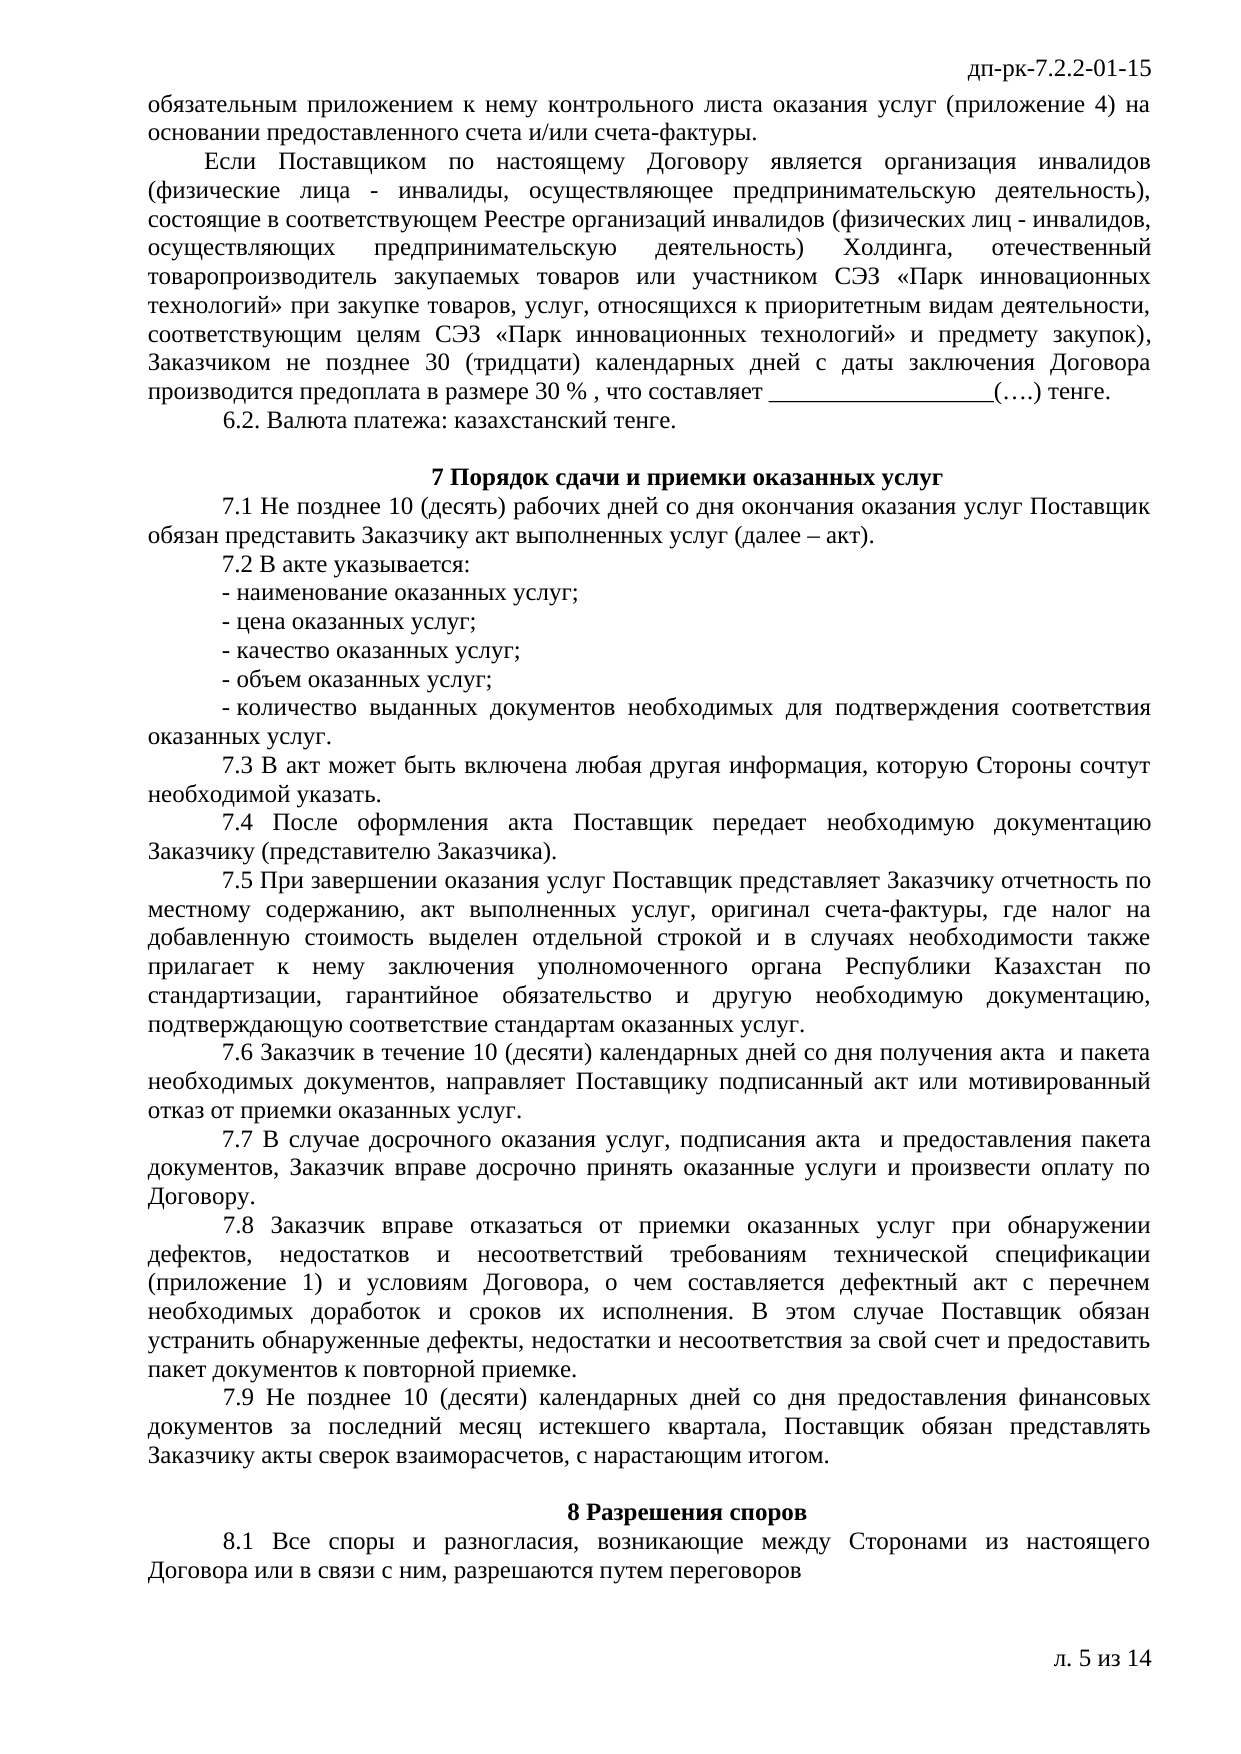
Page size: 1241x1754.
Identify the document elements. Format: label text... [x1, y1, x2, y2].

list наименование оказанных услуг; [148, 577, 1152, 606]
text 7.4 После оформления акта Поставщик передает необходимую документацию Заказчику (представителю Заказчика). [148, 807, 1152, 865]
text 7.3 В акт может быть включена любая другая информация, которую Стороны сочтут необходимой указать. [148, 750, 1152, 807]
text Если Поставщиком по настоящему Договору является организация инвалидов (физические лица - инвалиды, осуществляющее предпринимательскую деятельность), состоящие в соответствующем Реестре организаций инвалидов (физических лиц - инвалидов, осуществляющих предпринимательскую деятельность) Холдинга, отечественный товаропроизводитель закупаемых товаров или участником СЭЗ «Парк инновационных технологий» при закупке товаров, услуг, относящихся к приоритетным видам деятельности, соответствующим целям СЭЗ «Парк инновационных технологий» и предмету закупок), Заказчиком не позднее 30 (тридцати) календарных дней с даты заключения Договора производится предоплата в размере 30 % , что составляет __________________(….) тенге. [148, 146, 1152, 405]
text 7.9 Не позднее 10 (десяти) календарных дней со дня предоставления финансовых документов за последний месяц истекшего квартала, Поставщик обязан представлять Заказчику акты сверок взаиморасчетов, с нарастающим итогом. [148, 1382, 1152, 1469]
text 7.8 Заказчик вправе отказаться от приемки оказанных услуг при обнаружении дефектов, недостатков и несоответствий требованиям технической спецификации (приложение 1) и условиям Договора, о чем составляется дефектный акт с перечнем необходимых доработок и сроков их исполнения. В этом случае Поставщик обязан устранить обнаруженные дефекты, недостатки и несоответствия за свой счет и предоставить пакет документов к повторной приемке. [148, 1210, 1152, 1382]
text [148, 89, 1152, 146]
text 7.5 При завершении оказания услуг Поставщик представляет Заказчику отчетность по местному содержанию, акт выполненных услуг, оригинал счета-фактуры, где налог на добавленную стоимость выделен отдельной строкой и в случаях необходимости также прилагает к нему заключения уполномоченного органа Республики Казахстан по стандартизации, гарантийное обязательство и другую необходимую документацию, подтверждающую соответствие стандартам оказанных услуг. [148, 865, 1152, 1037]
text 7.2 В акте указывается: [148, 549, 1152, 577]
text 6.2. Валюта платежа: казахстанский тенге. [148, 405, 1152, 434]
text 8.1 Все споры и разногласия, возникающие между Сторонами из настоящего Договора или в связи с ним, разрешаются путем переговоров [148, 1526, 1152, 1584]
list цена оказанных услуг; [148, 606, 1152, 635]
list качество оказанных услуг; [148, 635, 1152, 664]
text 7.7 В случае досрочного оказания услуг, подписания акта и предоставления пакета документов, Заказчик вправе досрочно принять оказанные услуги и произвести оплату по Договору. [148, 1124, 1152, 1210]
list объем оказанных услуг; [148, 664, 1152, 692]
text 7.6 Заказчик в течение 10 (десяти) календарных дней со дня получения акта и пакета необходимых документов, направляет Поставщику подписанный акт или мотивированный отказ от приемки оказанных услуг. [148, 1037, 1152, 1124]
list количество выданных документов необходимых для подтверждения соответствия оказанных услуг. [148, 692, 1152, 750]
text 8 Разрешения споров [148, 1497, 1152, 1526]
text 7 Порядок сдачи и приемки оказанных услуг [148, 462, 1152, 491]
text 7.1 Не позднее 10 (десять) рабочих дней со дня окончания оказания услуг Поставщик обязан представить Заказчику акт выполненных услуг (далее – акт). [148, 491, 1152, 549]
